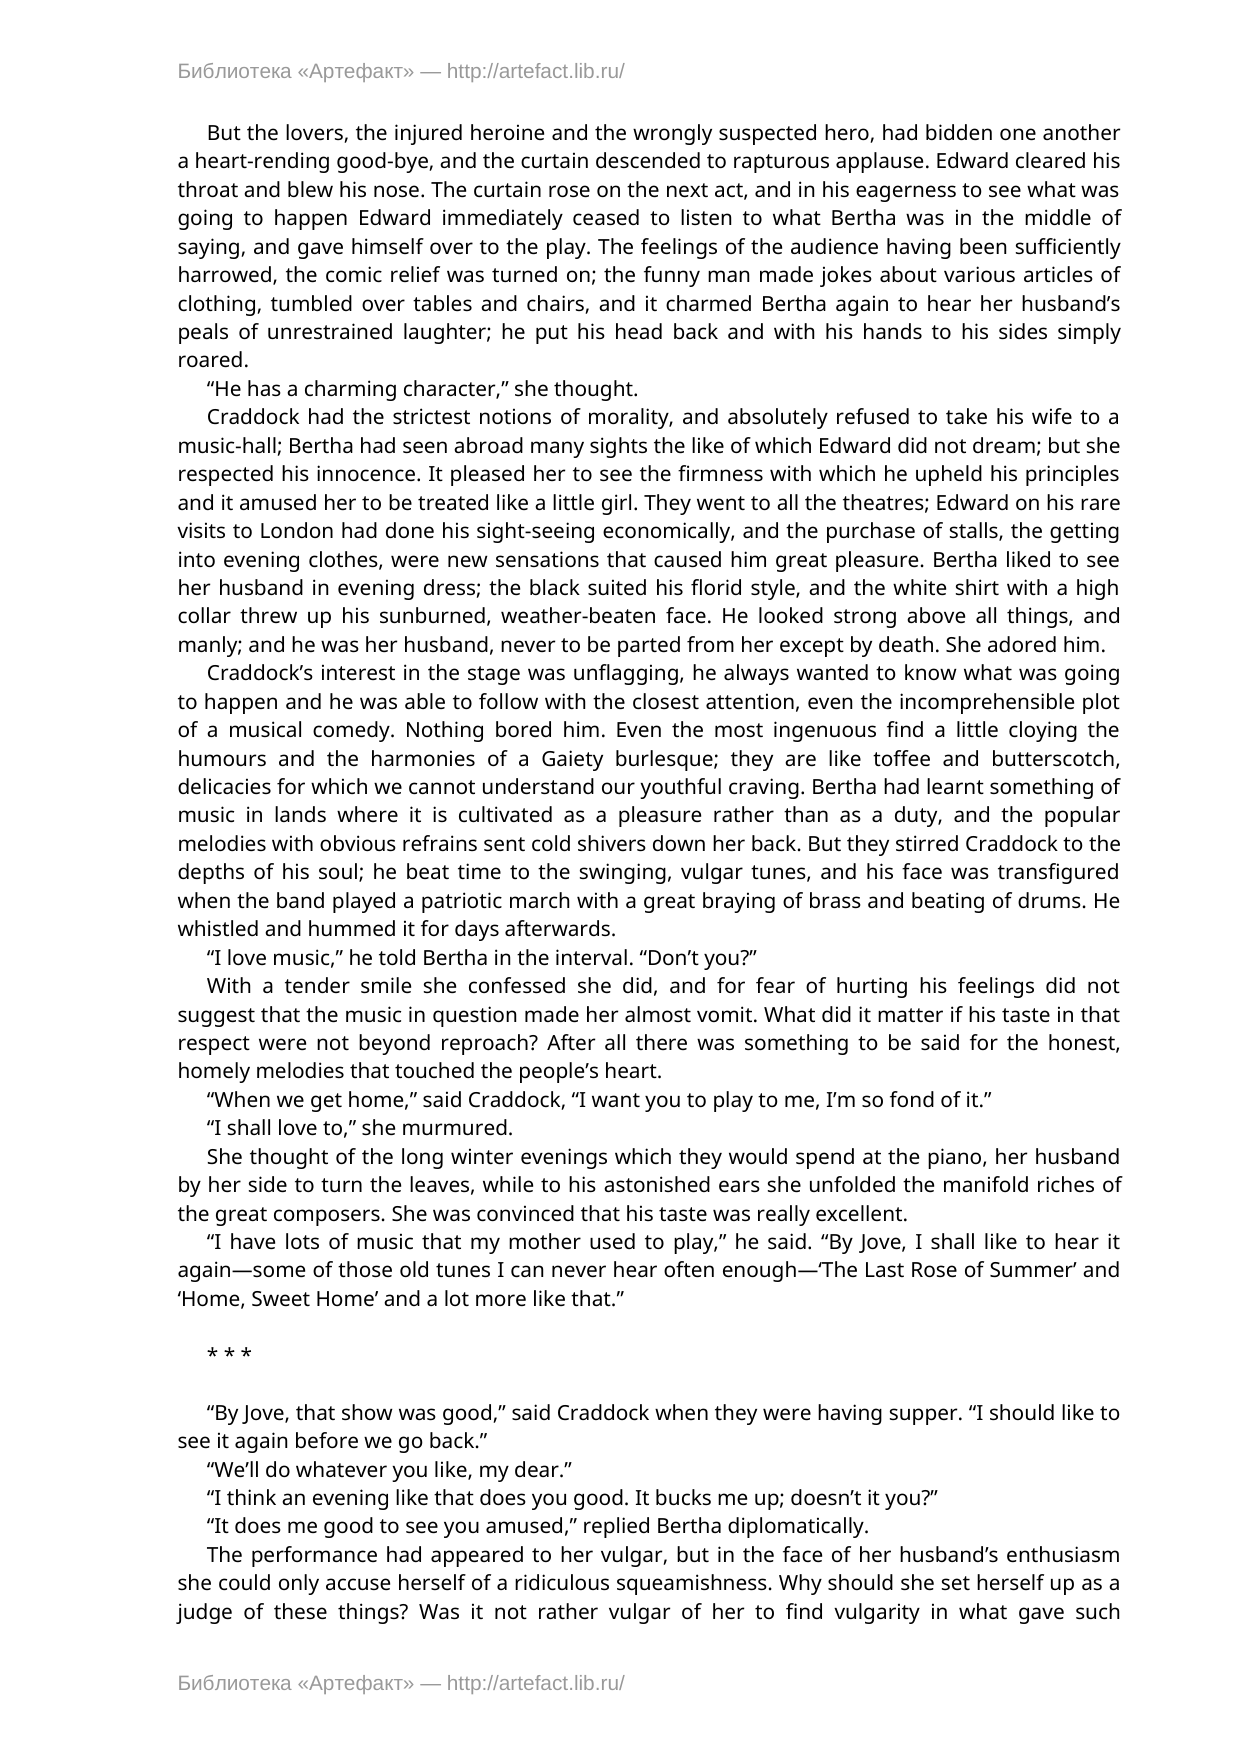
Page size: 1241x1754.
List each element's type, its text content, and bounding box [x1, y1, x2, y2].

text She thought of the long winter evenings which they would spend at the piano, her husband by her side to turn the leaves, while to his astonished ears she unfolded the manifold riches of the great composers. She was convinced that his taste was really excellent. [177, 1142, 1122, 1227]
text With a tender smile she confessed she did, and for fear of hurting his feelings did not suggest that the music in question made her almost vomit. What did it matter if his taste in that respect were not beyond reproach? After all there was something to be said for the honest, homely melodies that touched the people’s heart. [177, 971, 1122, 1085]
text “He has a charming character,” she thought. [177, 374, 1122, 402]
text But the lovers, the injured heroine and the wrongly suspected hero, had bidden one another a heart-rending good-bye, and the curtain descended to rapturous applause. Edward cleared his throat and blew his nose. The curtain rose on the next act, and in his eagerness to see what was going to happen Edward immediately ceased to listen to what Bertha was in the middle of saying, and gave himself over to the play. The feelings of the audience having been sufficiently harrowed, the comic relief was turned on; the funny man made jokes about various articles of clothing, tumbled over tables and chairs, and it charmed Bertha again to hear her husband’s peals of unrestrained laughter; he put his head back and with his hands to his sides simply roared. [177, 118, 1122, 374]
text Craddock’s interest in the stage was unflagging, he always wanted to know what was going to happen and he was able to follow with the closest attention, even the incomprehensible plot of a musical comedy. Nothing bored him. Even the most ingenuous find a little cloying the humours and the harmonies of a Gaiety burlesque; they are like toffee and butterscotch, delicacies for which we cannot understand our youthful craving. Bertha had learnt something of music in lands where it is cultivated as a pleasure rather than as a duty, and the popular melodies with obvious refrains sent cold shivers down her back. But they stirred Craddock to the depths of his soul; he beat time to the swinging, vulgar tunes, and his face was transfigured when the band played a patriotic march with a great braying of brass and beating of drums. He whistled and hummed it for days afterwards. [177, 658, 1122, 943]
text “I shall love to,” she murmured. [177, 1113, 1122, 1142]
text “I love music,” he told Bertha in the interval. “Don’t you?” [177, 943, 1122, 971]
text “We’ll do whatever you like, my dear.” [177, 1455, 1122, 1483]
text “I have lots of music that my mother used to play,” he said. “By Jove, I shall like to hear it again—some of those old tunes I can never hear often enough—‘The Last Rose of Summer’ and ‘Home, Sweet Home’ and a lot more like that.” [177, 1227, 1122, 1312]
text “By Jove, that show was good,” said Craddock when they were having supper. “I should like to see it again before we go back.” [177, 1398, 1122, 1455]
text Craddock had the strictest notions of morality, and absolutely refused to take his wife to a music-hall; Bertha had seen abroad many sights the like of which Edward did not dream; but she respected his innocence. It pleased her to see the firmness with which he upheld his principles and it amused her to be treated like a little girl. They went to all the theatres; Edward on his rare visits to London had done his sight-seeing economically, and the purchase of stalls, the getting into evening clothes, were new sensations that caused him great pleasure. Bertha liked to see her husband in evening dress; the black suited his florid style, and the white shirt with a high collar threw up his sunburned, weather-beaten face. He looked strong above all things, and manly; and he was her husband, never to be parted from her except by death. She adored him. [177, 402, 1122, 658]
text * * * [177, 1341, 1122, 1369]
text “It does me good to see you amused,” replied Bertha diplomatically. [177, 1512, 1122, 1540]
text “I think an evening like that does you good. It bucks me up; doesn’t it you?” [177, 1483, 1122, 1512]
text “When we get home,” said Craddock, “I want you to play to me, I’m so fond of it.” [177, 1085, 1122, 1113]
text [177, 1540, 1122, 1625]
